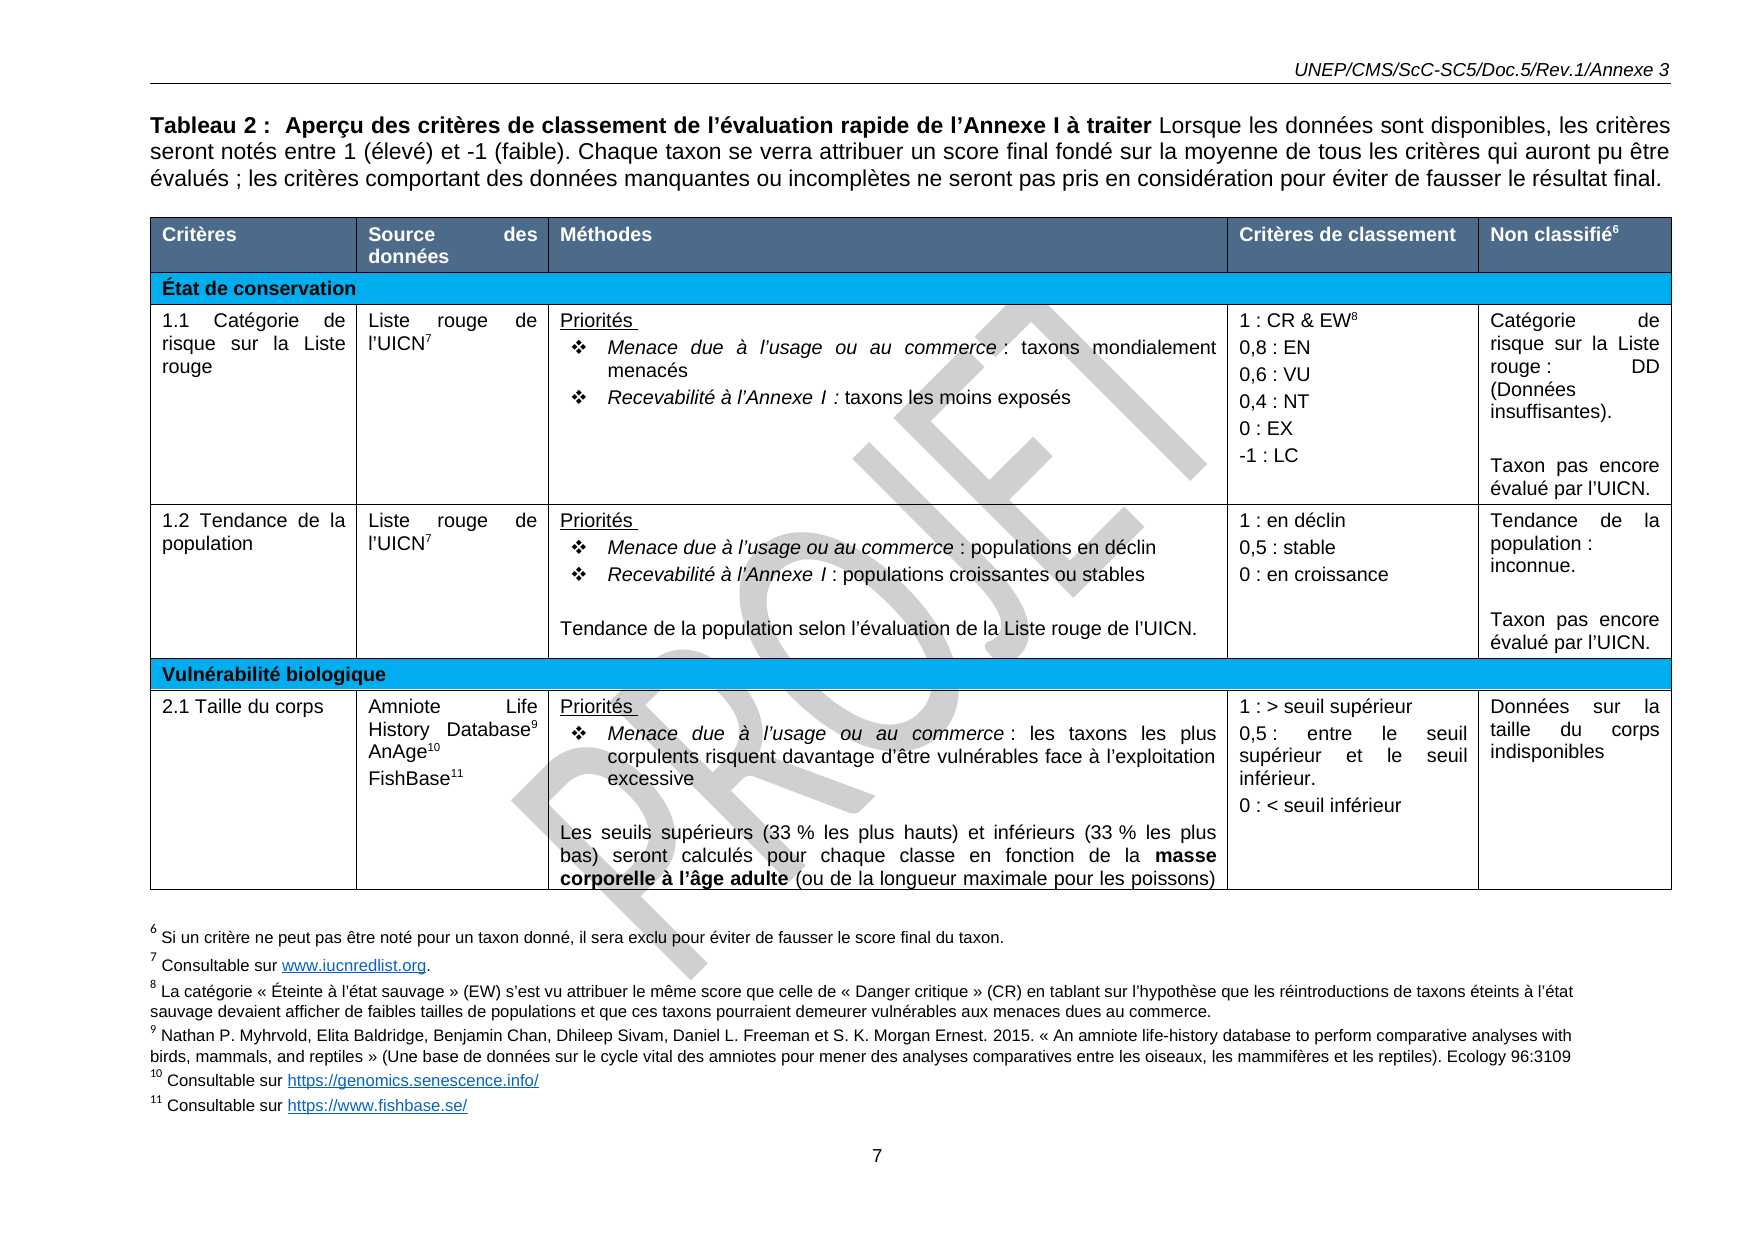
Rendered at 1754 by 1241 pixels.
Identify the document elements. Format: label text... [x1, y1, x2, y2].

table_cell État de conservation [151, 273, 1671, 304]
table_cell 1 : en déclin 0,5 : stable 0 : en croissance [1228, 505, 1478, 657]
table_header Source des données [357, 218, 548, 272]
table_cell Liste rouge de l’UICN [357, 305, 548, 503]
text Tableau 2 : Aperçu des critères de classement de l’évaluation rapide de l’Annexe I à traiter Lorsque les données sont disponibles, les critères seront notés entre 1 (élevé) et -1 (faible). Chaque taxon se verra attribuer un score final fondé sur la moyenne de tous les critères qui auront pu être évalués ; les critères comportant des données manquantes ou incomplètes ne seront pas pris en considération pour éviter de fausser le résultat final. [150, 112, 1671, 191]
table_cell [1228, 691, 1478, 889]
table_cell Liste rouge de l’UICN7 [357, 505, 548, 657]
table_header Méthodes [549, 218, 1227, 272]
table_cell Priorités Menace due à l’usage ou au commerce : taxons mondialement menacés Recevabilité à l’Annexe I : taxons les moins exposés [549, 305, 1227, 503]
table_cell Vulnérabilité biologique [151, 659, 1671, 689]
table_cell 1 : CR & EW 0,8 : EN 0,6 : VU 0,4 : NT 0 : EX -1 : LC [1228, 305, 1478, 503]
table_header Non classifié [1479, 218, 1671, 272]
table_header Critères [151, 218, 356, 272]
table_header Critères de classement [1228, 218, 1478, 272]
table_cell 2.1 Taille du corps [151, 691, 356, 889]
table_cell 1.2 Tendance de la population [151, 505, 356, 657]
table_cell Tendance de la population : inconnue. Taxon pas encore évalué par l’UICN. [1479, 505, 1671, 657]
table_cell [1479, 691, 1671, 889]
table_cell Priorités Menace due à l’usage ou au commerce : populations en déclin Recevabilité à l’Annexe I : populations croissantes ou stables Tendance de la population selon l’évaluation de la Liste rouge de l’UICN. [549, 505, 1227, 657]
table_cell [357, 691, 548, 889]
table_cell 1.1 Catégorie de risque sur la Liste rouge [151, 305, 356, 503]
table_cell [549, 691, 1227, 889]
table_cell Catégorie de risque sur la Liste rouge : DD (Données insuffisantes). Taxon pas encore évalué par l’UICN. [1479, 305, 1671, 503]
